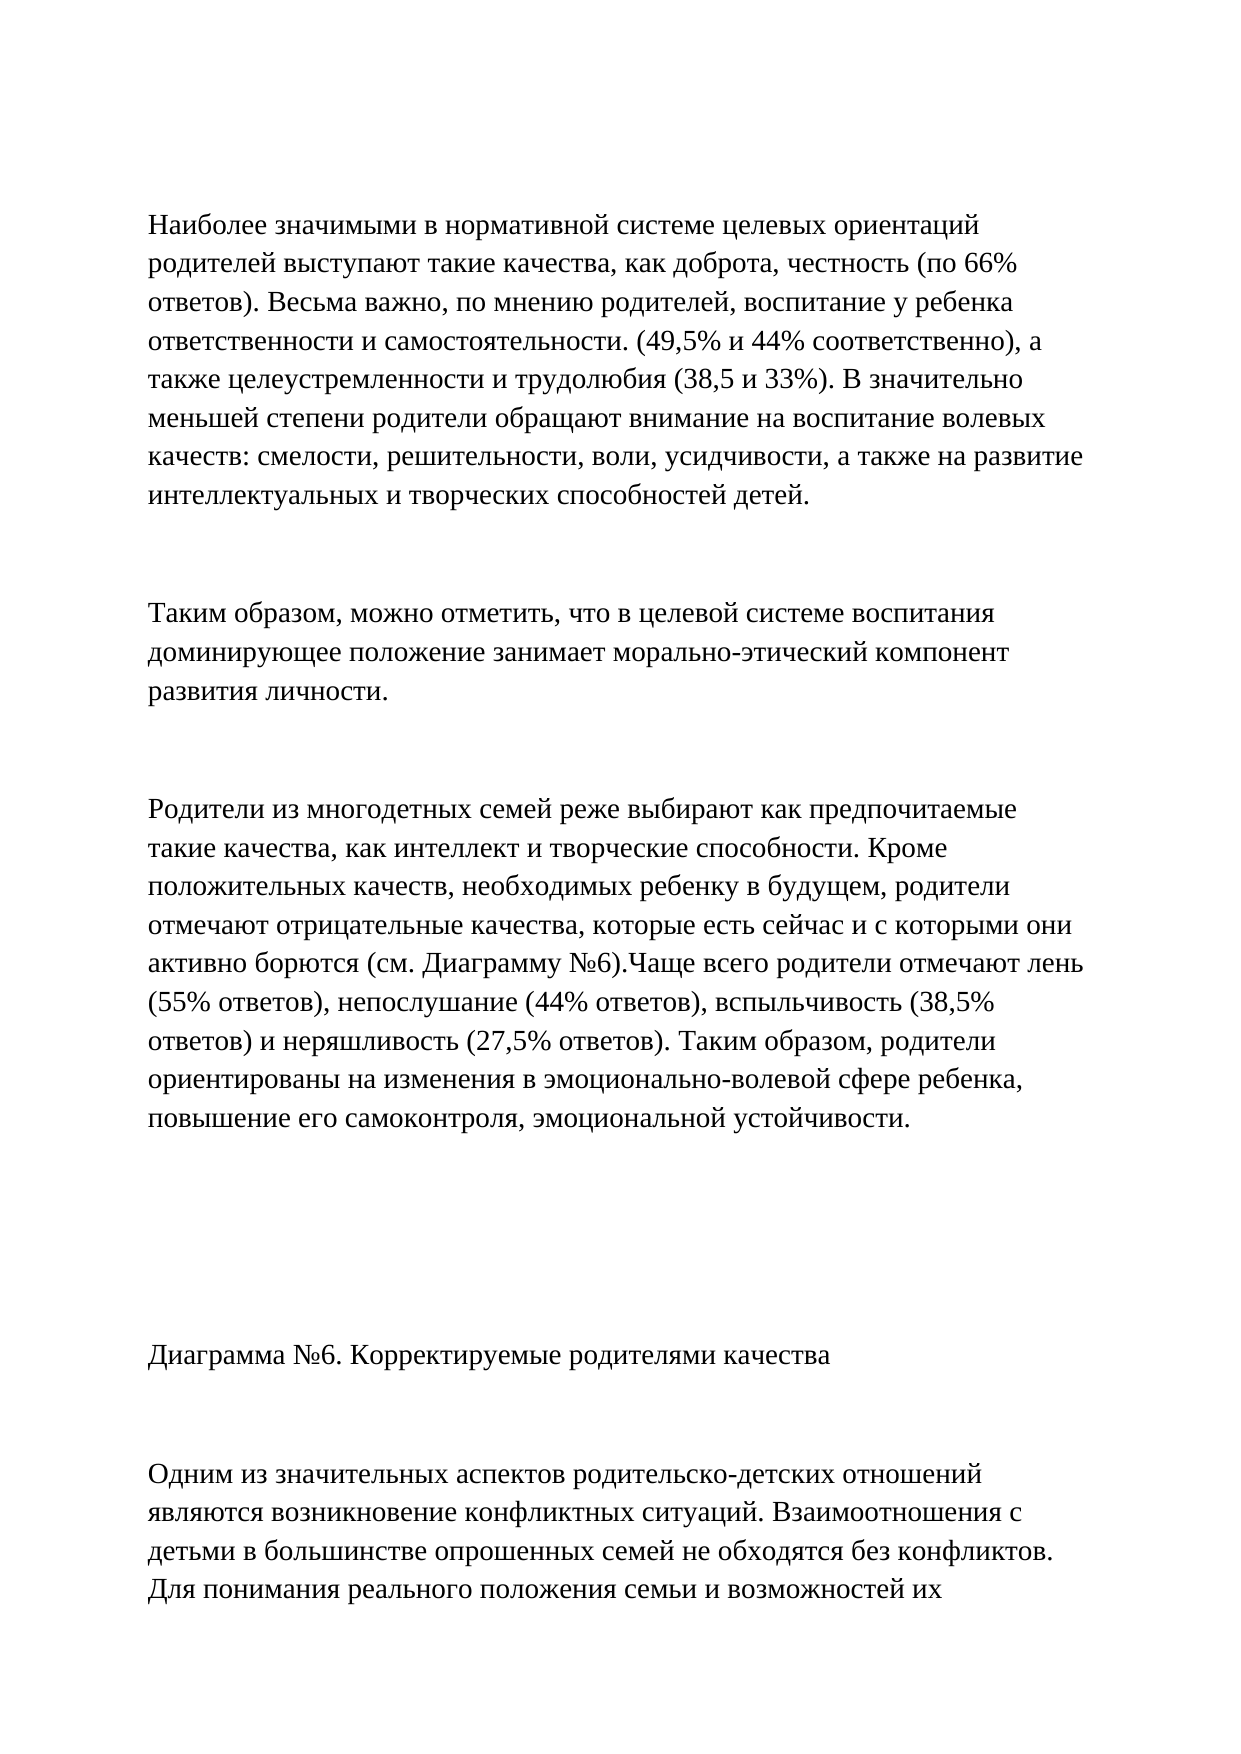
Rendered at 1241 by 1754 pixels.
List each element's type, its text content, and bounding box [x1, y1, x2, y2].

text Диаграмма №6. Корректируемые родителями качества [148, 1337, 1093, 1371]
text Родители из многодетных семей реже выбирают как предпочитаемые такие качества, как интеллект и творческие способности. Кроме положительных качеств, необходимых ребенку в будущем, родители отмечают отрицательные качества, которые есть сейчас и с которыми они активно борются (см. Диаграмму №6).Чаще всего родители отмечают лень (55% ответов), непослушание (44% ответов), вспыльчивость (38,5% ответов) и неряшливость (27,5% ответов). Таким образом, родители ориентированы на изменения в эмоционально-волевой сфере ребенка, повышение его самоконтроля, эмоциональной устойчивости. [148, 791, 1093, 1133]
text Наиболее значимыми в нормативной системе целевых ориентаций родителей выступают такие качества, как доброта, честность (по 66% ответов). Весьма важно, по мнению родителей, воспитание у ребенка ответственности и самостоятельности. (49,5% и 44% соответственно), а также целеустремленности и трудолюбия (38,5 и 33%). В значительно меньшей степени родители обращают внимание на воспитание волевых качеств: смелости, решительности, воли, усидчивости, а также на развитие интеллектуальных и творческих способностей детей. [148, 207, 1093, 510]
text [148, 1456, 1093, 1605]
text Таким образом, можно отметить, что в целевой системе воспитания доминирующее положение занимает морально-этический компонент развития личности. [148, 596, 1093, 706]
